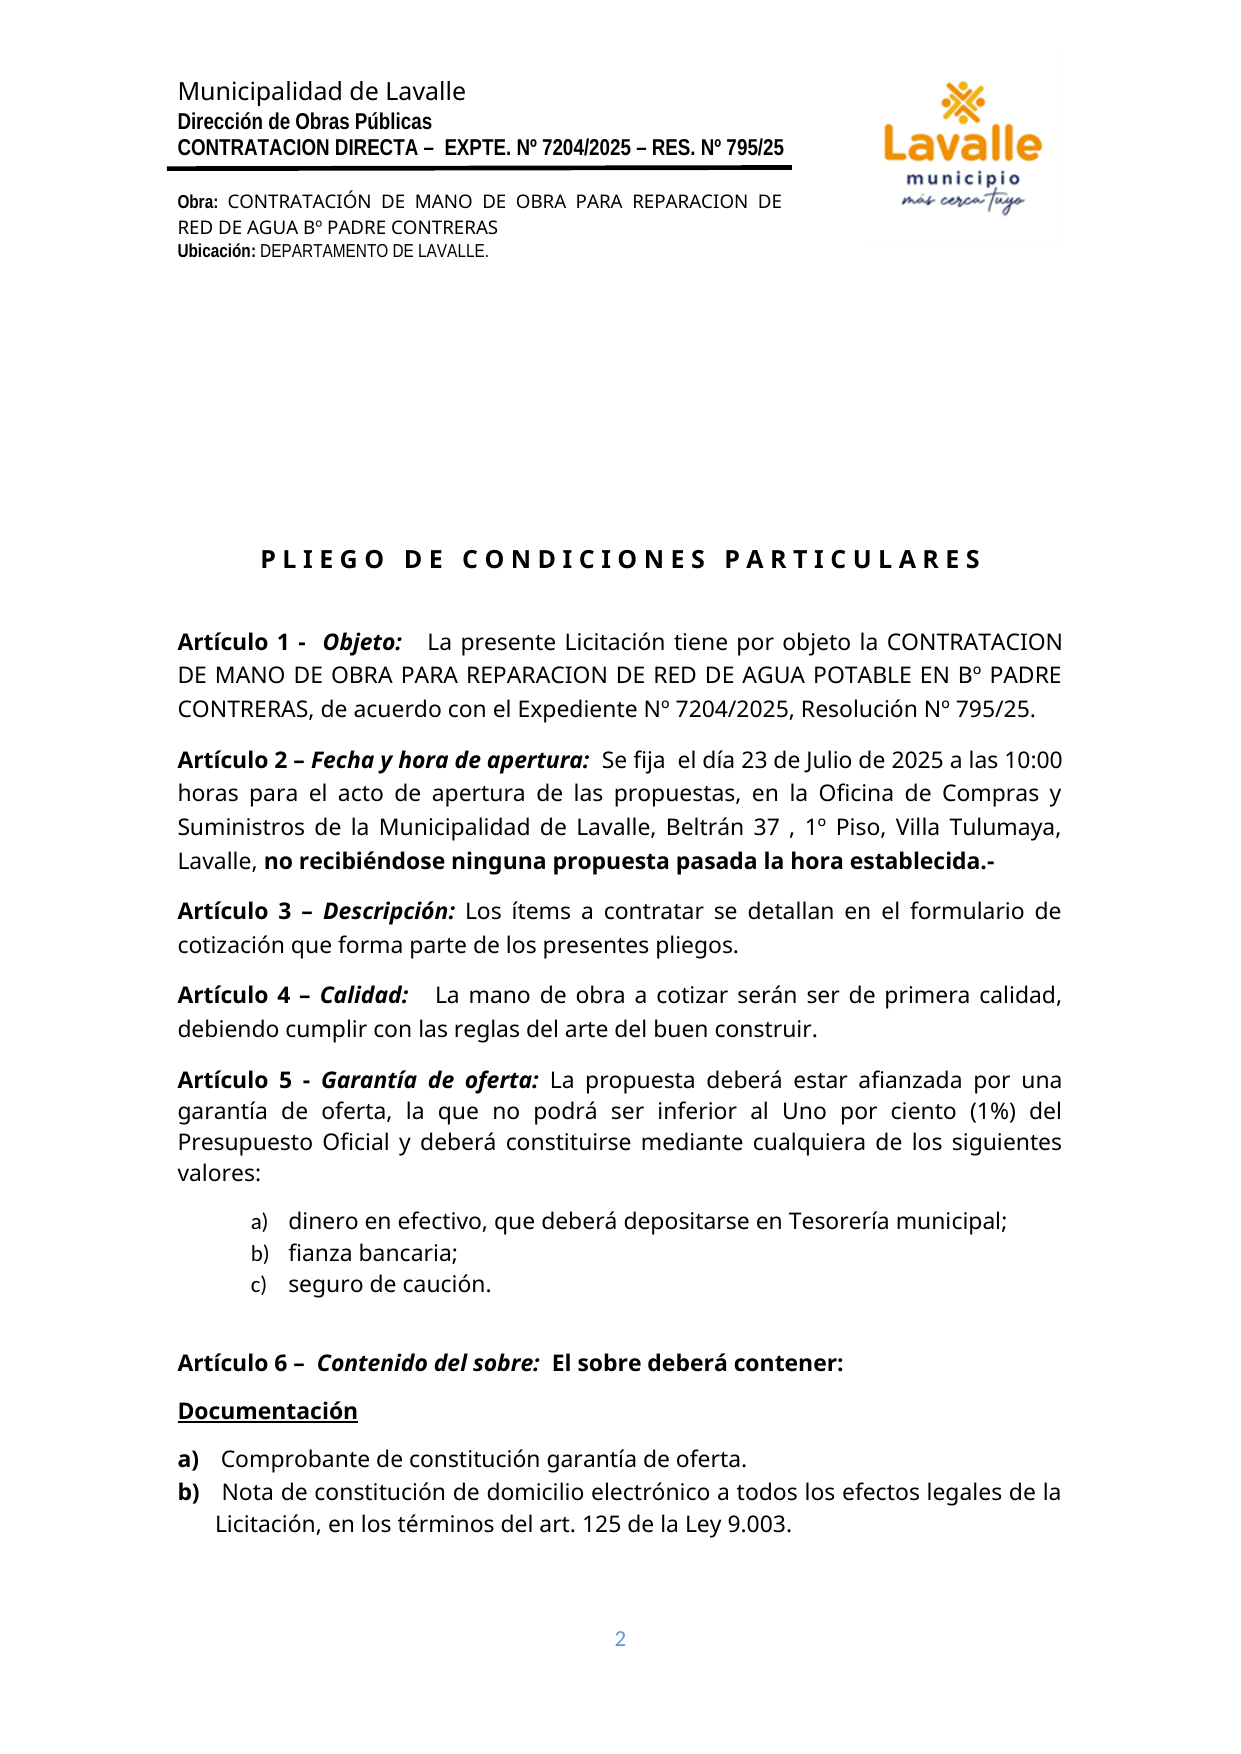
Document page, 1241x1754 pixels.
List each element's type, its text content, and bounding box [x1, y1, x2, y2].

text Artículo 5 - Garantía de oferta: La propuesta deberá estar afianzada por una garantía de oferta, la que no podrá ser inferior al Uno por ciento (1%) del Presupuesto Oficial y deberá constituirse mediante cualquiera de los siguientes valores: [177, 1064, 1063, 1189]
text Artículo 6 – Contenido del sobre: El sobre deberá contener: [177, 1347, 1063, 1378]
text Documentación [177, 1395, 1063, 1426]
list seguro de caución. [251, 1268, 1063, 1299]
picture [864, 47, 1063, 245]
text Artículo 1 - Objeto: La presente Licitación tiene por objeto la CONTRATACION DE MANO DE OBRA PARA REPARACION DE RED DE AGUA POTABLE EN Bº PADRE CONTRERAS, de acuerdo con el Expediente Nº 7204/2025, Resolución Nº 795/25. [177, 626, 1063, 724]
list Comprobante de constitución garantía de oferta. [177, 1443, 1063, 1474]
text Artículo 4 – Calidad: La mano de obra a cotizar serán ser de primera calidad, debiendo cumplir con las reglas del arte del buen construir. [177, 979, 1063, 1044]
text Artículo 2 – Fecha y hora de apertura: Se fija el día 23 de Julio de 2025 a las 10:00 horas para el acto de apertura de las propuestas, en la Oficina de Compras y Suministros de la Municipalidad de Lavalle, Beltrán 37 , 1º Piso, Villa Tulumaya, Lavalle, no recibiéndose ninguna propuesta pasada la hora establecida.- [177, 744, 1063, 876]
list dinero en efectivo, que deberá depositarse en Tesorería municipal; [251, 1205, 1063, 1237]
text Artículo 3 – Descripción: Los ítems a contratar se detallan en el formulario de cotización que forma parte de los presentes pliegos. [177, 895, 1063, 960]
list fianza bancaria; [251, 1237, 1063, 1268]
list Nota de constitución de domicilio electrónico a todos los efectos legales de la Licitación, en los términos del art. 125 de la Ley 9.003. [177, 1476, 1063, 1540]
subtitle P L I E G O D E C O N D I C I O N E S P A R T I C U L A R E S [177, 541, 1063, 575]
